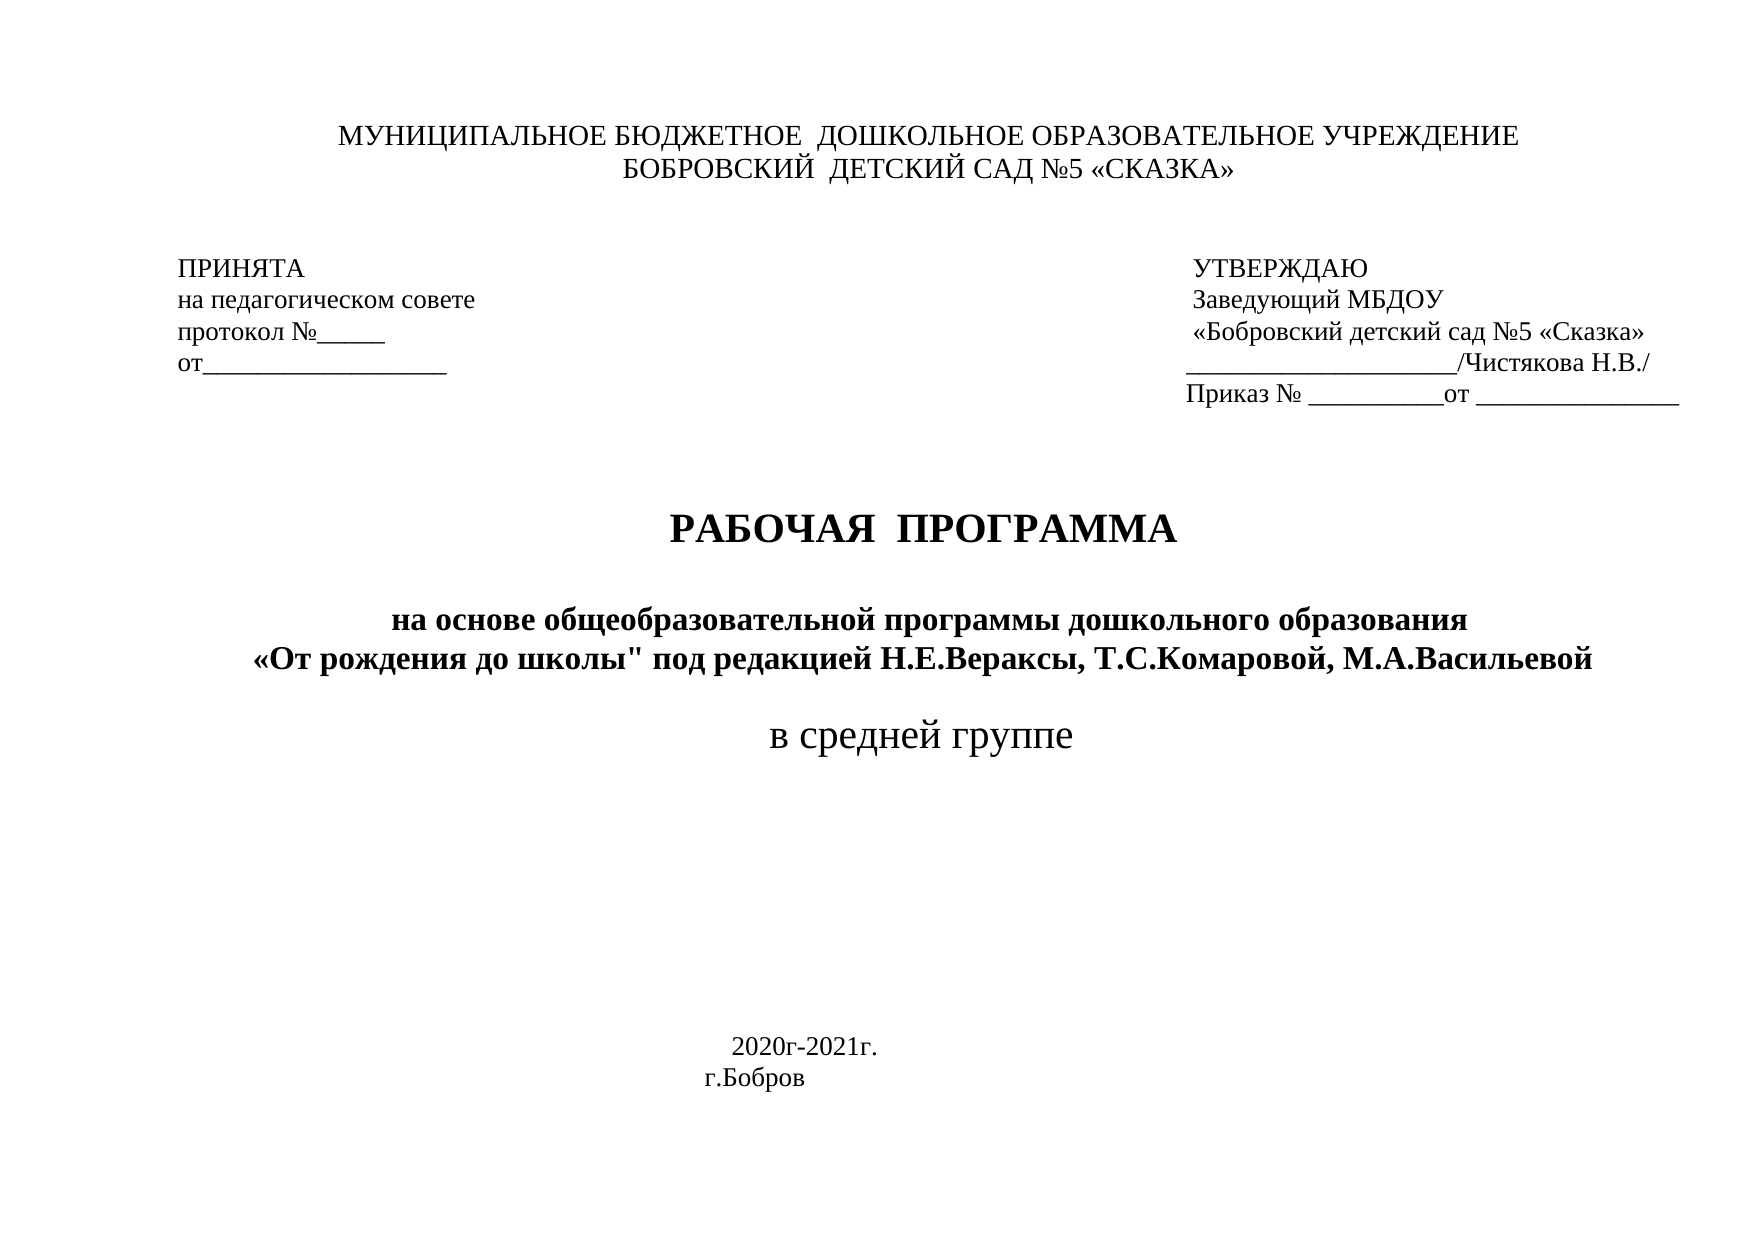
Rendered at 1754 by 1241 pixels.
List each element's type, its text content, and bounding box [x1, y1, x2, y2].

text на педагогическом совете Заведующий МБДОУ [177, 283, 1665, 314]
text от__________________ ____________________/Чистякова Н.В./ [177, 346, 1665, 377]
text «От рождения до школы" под редакцией Н.Е.Вераксы, Т.С.Комаровой, М.А.Васильевой [177, 638, 1665, 676]
text г.Бобров [177, 1061, 1665, 1092]
text 2020г-2021г. [177, 1030, 1665, 1061]
text протокол №_____ «Бобровский детский сад №5 «Сказка» [177, 314, 1665, 346]
text Приказ № __________от _______________ [177, 377, 1680, 408]
text РАБОЧАЯ ПРОГРАММА [177, 504, 1665, 552]
text ПРИНЯТА УТВЕРЖДАЮ [177, 252, 1665, 283]
text на основе общеобразовательной программы дошкольного образования [177, 600, 1665, 638]
text в средней группе [177, 710, 1665, 758]
text МУНИЦИПАЛЬНОЕ БЮДЖЕТНОЕ ДОШКОЛЬНОЕ ОБРАЗОВАТЕЛЬНОЕ УЧРЕЖДЕНИЕ БОБРОВСКИЙ ДЕТСКИЙ САД №5 «СКАЗКА» [177, 118, 1680, 185]
